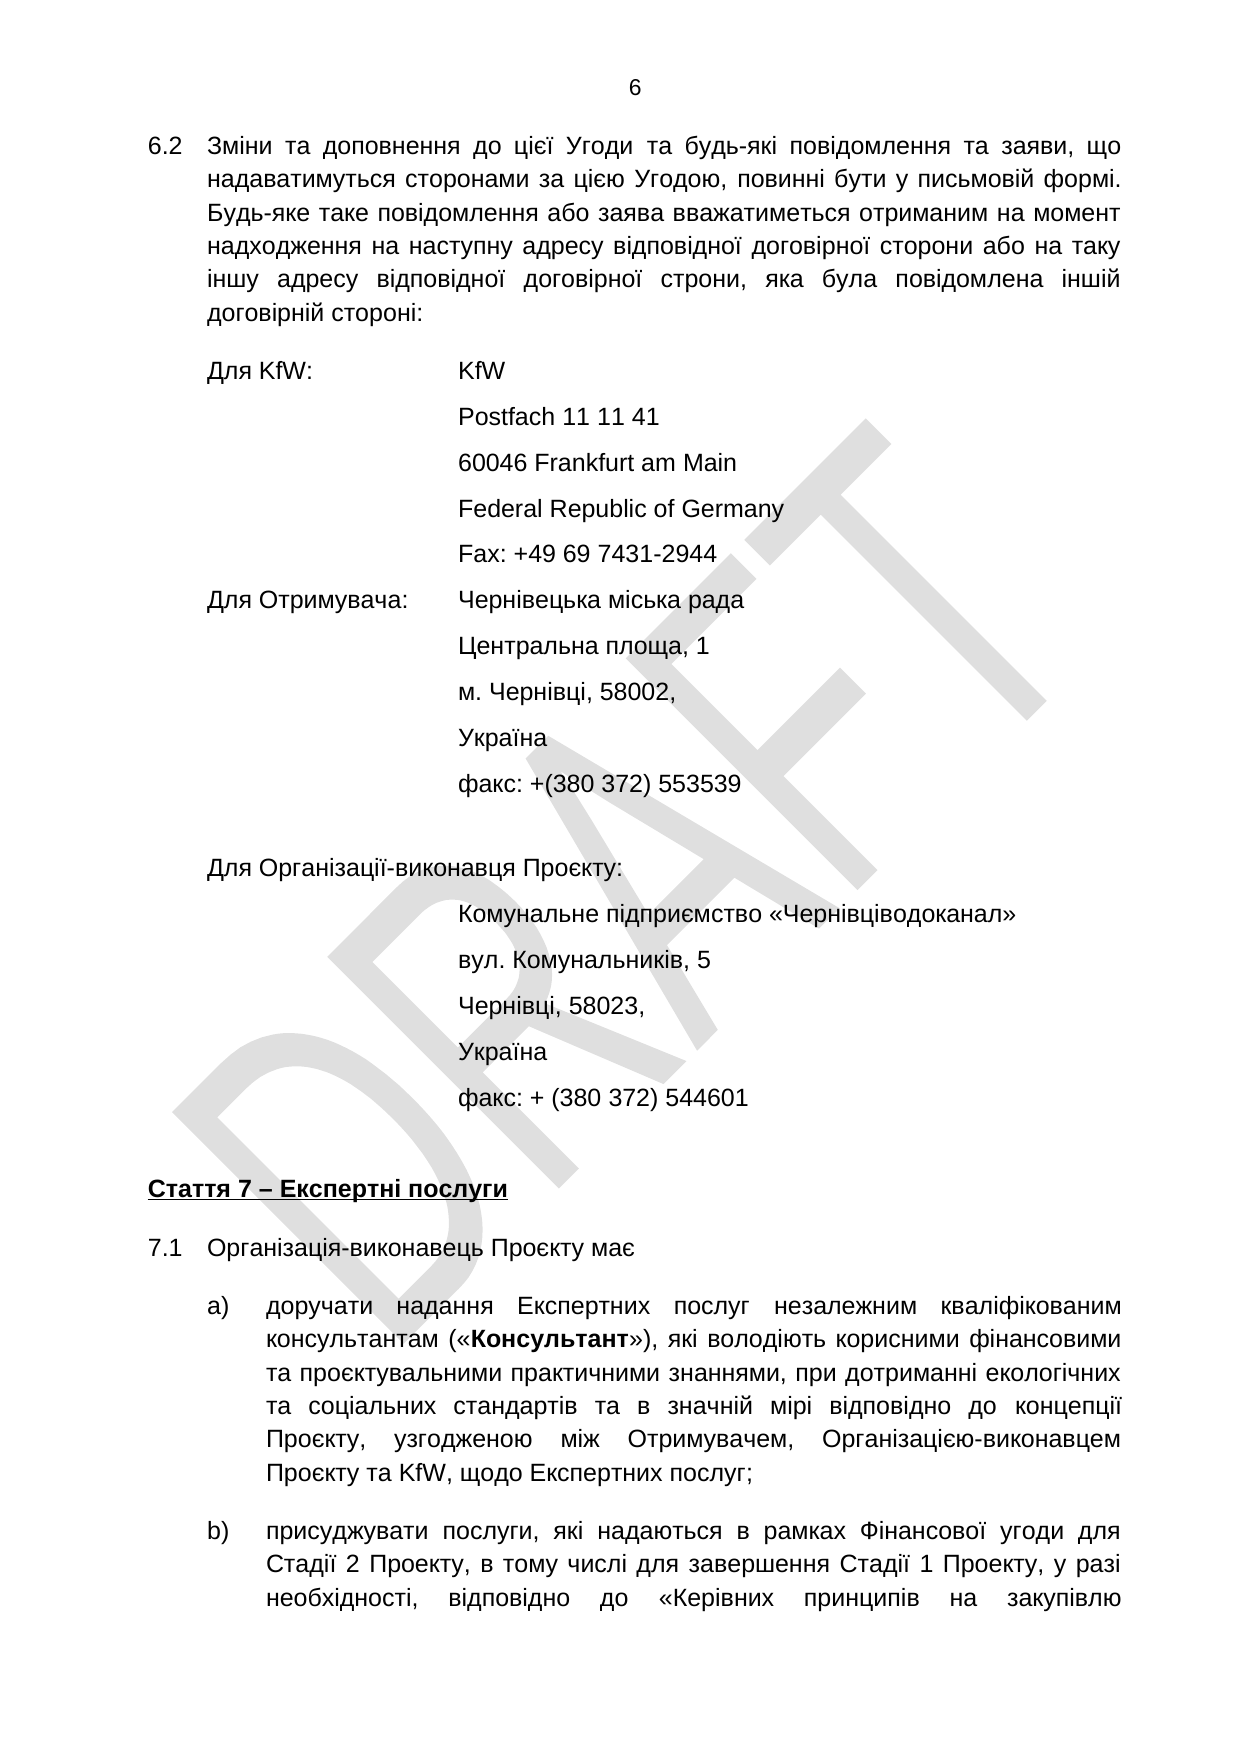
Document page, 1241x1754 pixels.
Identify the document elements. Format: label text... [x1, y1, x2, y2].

text Postfach 11 11 41 [458, 397, 1122, 431]
text Чернівці, 58023, [207, 986, 1122, 1019]
text Для Отримувача: Чернівецька міська рада [207, 581, 1122, 614]
text Центральна площа, 1 [207, 627, 1122, 660]
text факс: + (380 372) 544601 [207, 1078, 1122, 1111]
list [207, 1511, 1122, 1611]
text Україна [207, 1032, 1122, 1065]
list Організація-виконавець Проєкту має [148, 1228, 1122, 1261]
text Для KfW: KfW [207, 352, 1122, 385]
list Зміни та доповнення до цієї Угоди та будь-які повідомлення та заяви, що надаватимуться сторонами за цією Угодою, повинні бути у письмовій формі. Будь-яке таке повідомлення або заява вважатиметься отриманим на момент надходження на наступну адресу відповідної договірної сторони або на таку іншу адресу відповідної договірної строни, яка була повідомлена іншій договірній стороні: [148, 127, 1122, 327]
text факс: +(380 372) 553539 [207, 764, 1122, 797]
text 60046 Frankfurt am Main [458, 443, 1122, 477]
text м. Чернівці, 58002, [207, 672, 1122, 706]
text вул. Комунальників, 5 [207, 940, 1122, 974]
text Для Організації-виконавця Проєкту: [207, 849, 1122, 882]
text Fax: +49 69 7431-2944 [458, 535, 1122, 568]
subtitle Стаття 7 – Експертні послуги [148, 1169, 1122, 1203]
text Україна [207, 718, 1122, 752]
text Federal Republic of Germany [458, 489, 1122, 522]
text Комунальне підприємство «Чернівціводоканал» [207, 894, 1122, 928]
list доручати надання Експертних послуг незалежним кваліфікованим консультантам («Консультант»), які володіють корисними фінансовими та проєктувальними практичними знаннями, при дотриманні екологічних та соціальних стандартів та в значній мірі відповідно до концепції Проєкту, узгодженою між Отримувачем, Організацією-виконавцем Проєкту та KfW, щодо Експертних послуг; [207, 1286, 1122, 1486]
